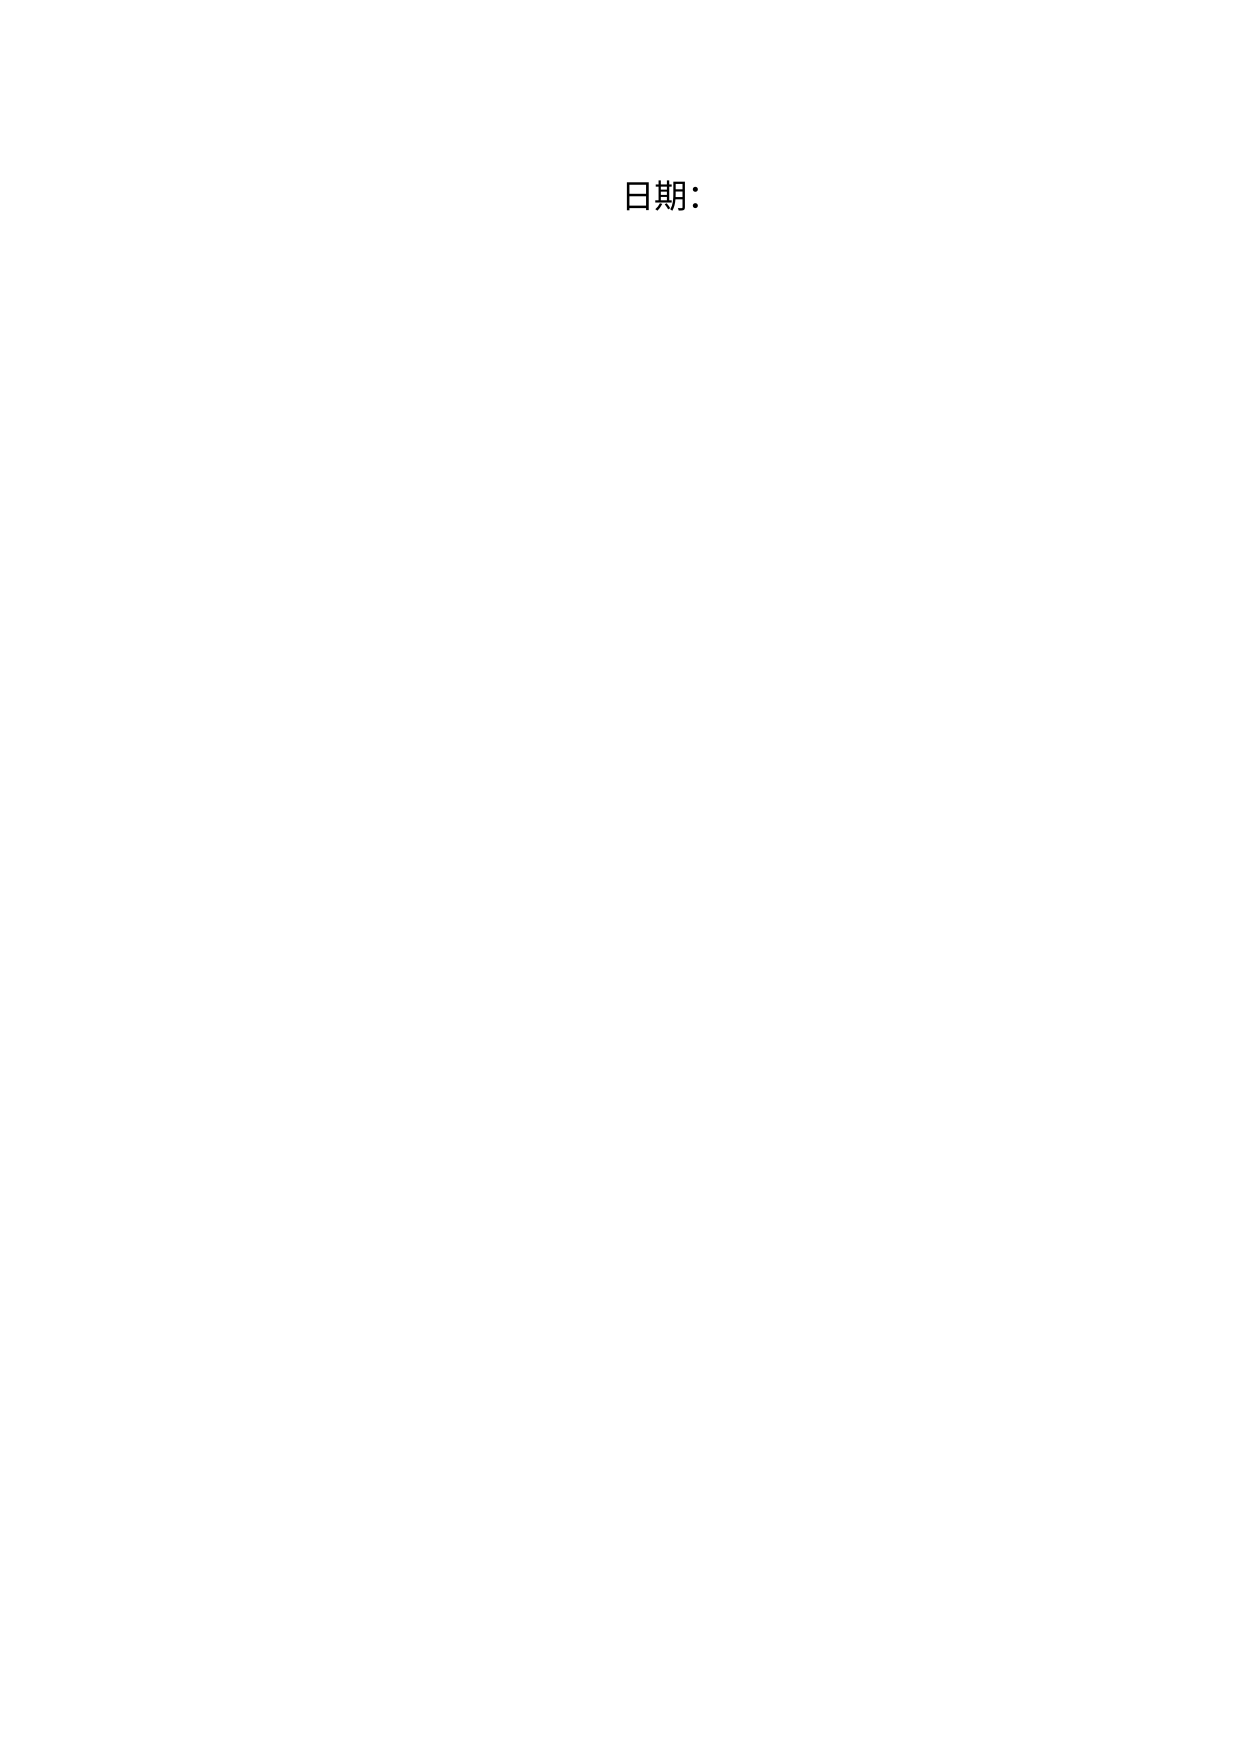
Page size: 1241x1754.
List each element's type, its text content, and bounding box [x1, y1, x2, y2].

text 日期： [187, 162, 903, 227]
